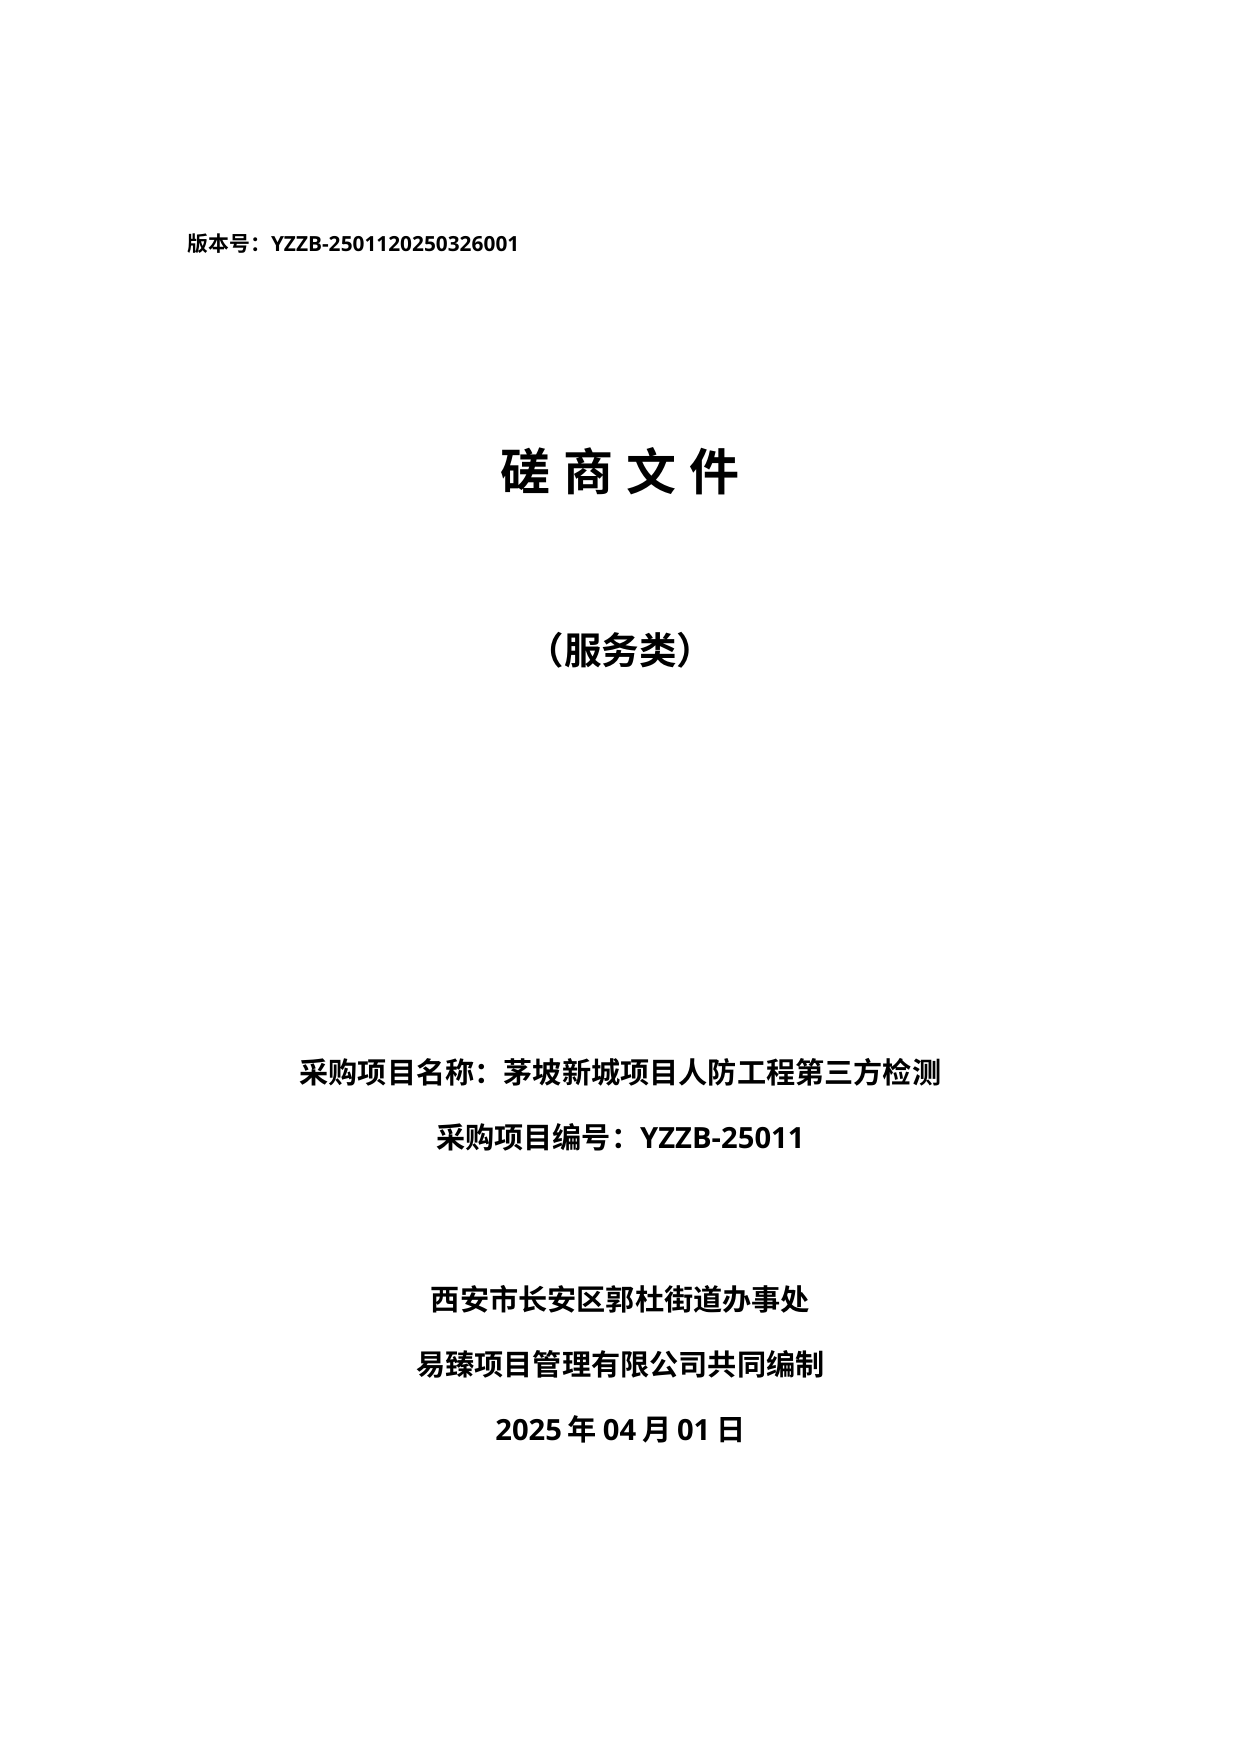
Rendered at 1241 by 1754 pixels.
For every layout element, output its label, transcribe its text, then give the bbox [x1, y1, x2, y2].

text 采购项目名称：茅坡新城项目人防工程第三方检测 [187, 1039, 1053, 1104]
text 易臻项目管理有限公司共同编制 [187, 1332, 1053, 1397]
text 2025年04月01日 [187, 1397, 1053, 1462]
text 磋 商 文 件 [187, 422, 1053, 617]
text 西安市长安区郭杜街道办事处 [187, 1267, 1053, 1332]
text 采购项目编号：YZZB-25011 [187, 1104, 1053, 1267]
text 版本号：YZZB-2501120250326001 [187, 227, 1053, 422]
text （服务类） [187, 617, 1053, 1039]
